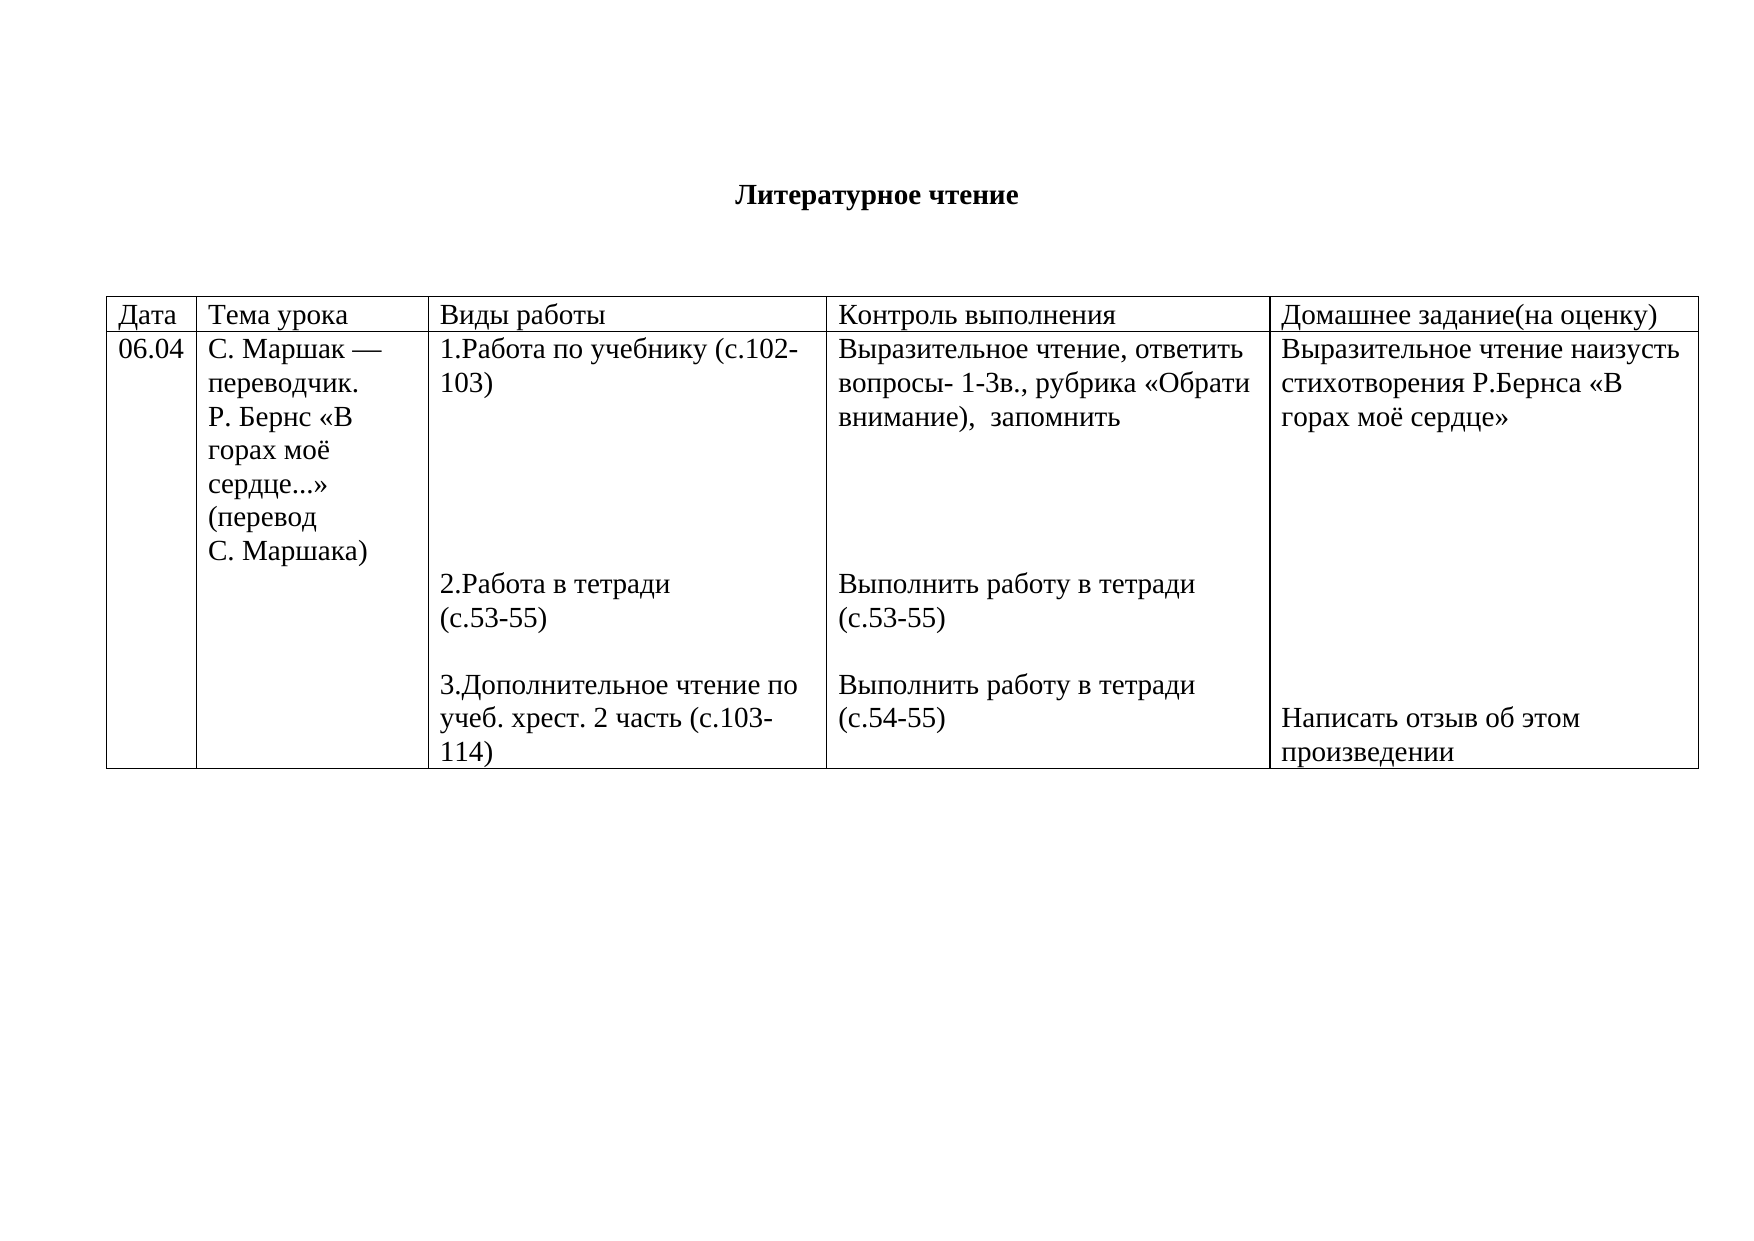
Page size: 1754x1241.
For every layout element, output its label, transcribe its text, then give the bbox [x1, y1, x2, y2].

text Литературное чтение [118, 177, 1636, 211]
table_cell Выразительное чтение, ответить вопросы- 1-3в., рубрика «Обрати внимание), запомнить Выполнить работу в тетради (с.53-55) Выполнить работу в тетради (с.54-55) [827, 332, 1269, 768]
table_cell 06.04 [107, 332, 196, 768]
table_header Контроль выполнения [827, 297, 1269, 331]
table_header Тема урока [197, 297, 428, 331]
table_cell Выразительное чтение наизусть стихотворения Р.Бернса «В горах моё сердце» Написать отзыв об этом произведении [1271, 332, 1698, 768]
table_cell С. Маршак — переводчик. Р. Бернс «В горах моё сердце...» (перевод С. Маршака) [197, 332, 428, 768]
table_header Виды работы [429, 297, 826, 331]
table_header Дата [107, 297, 196, 331]
table_cell 1.Работа по учебнику (с.102-103) 2.Работа в тетради (с.53-55) 3.Дополнительное чтение по учеб. хрест. 2 часть (с.103-114) [429, 332, 826, 768]
table_header Домашнее задание(на оценку) [1271, 297, 1698, 331]
